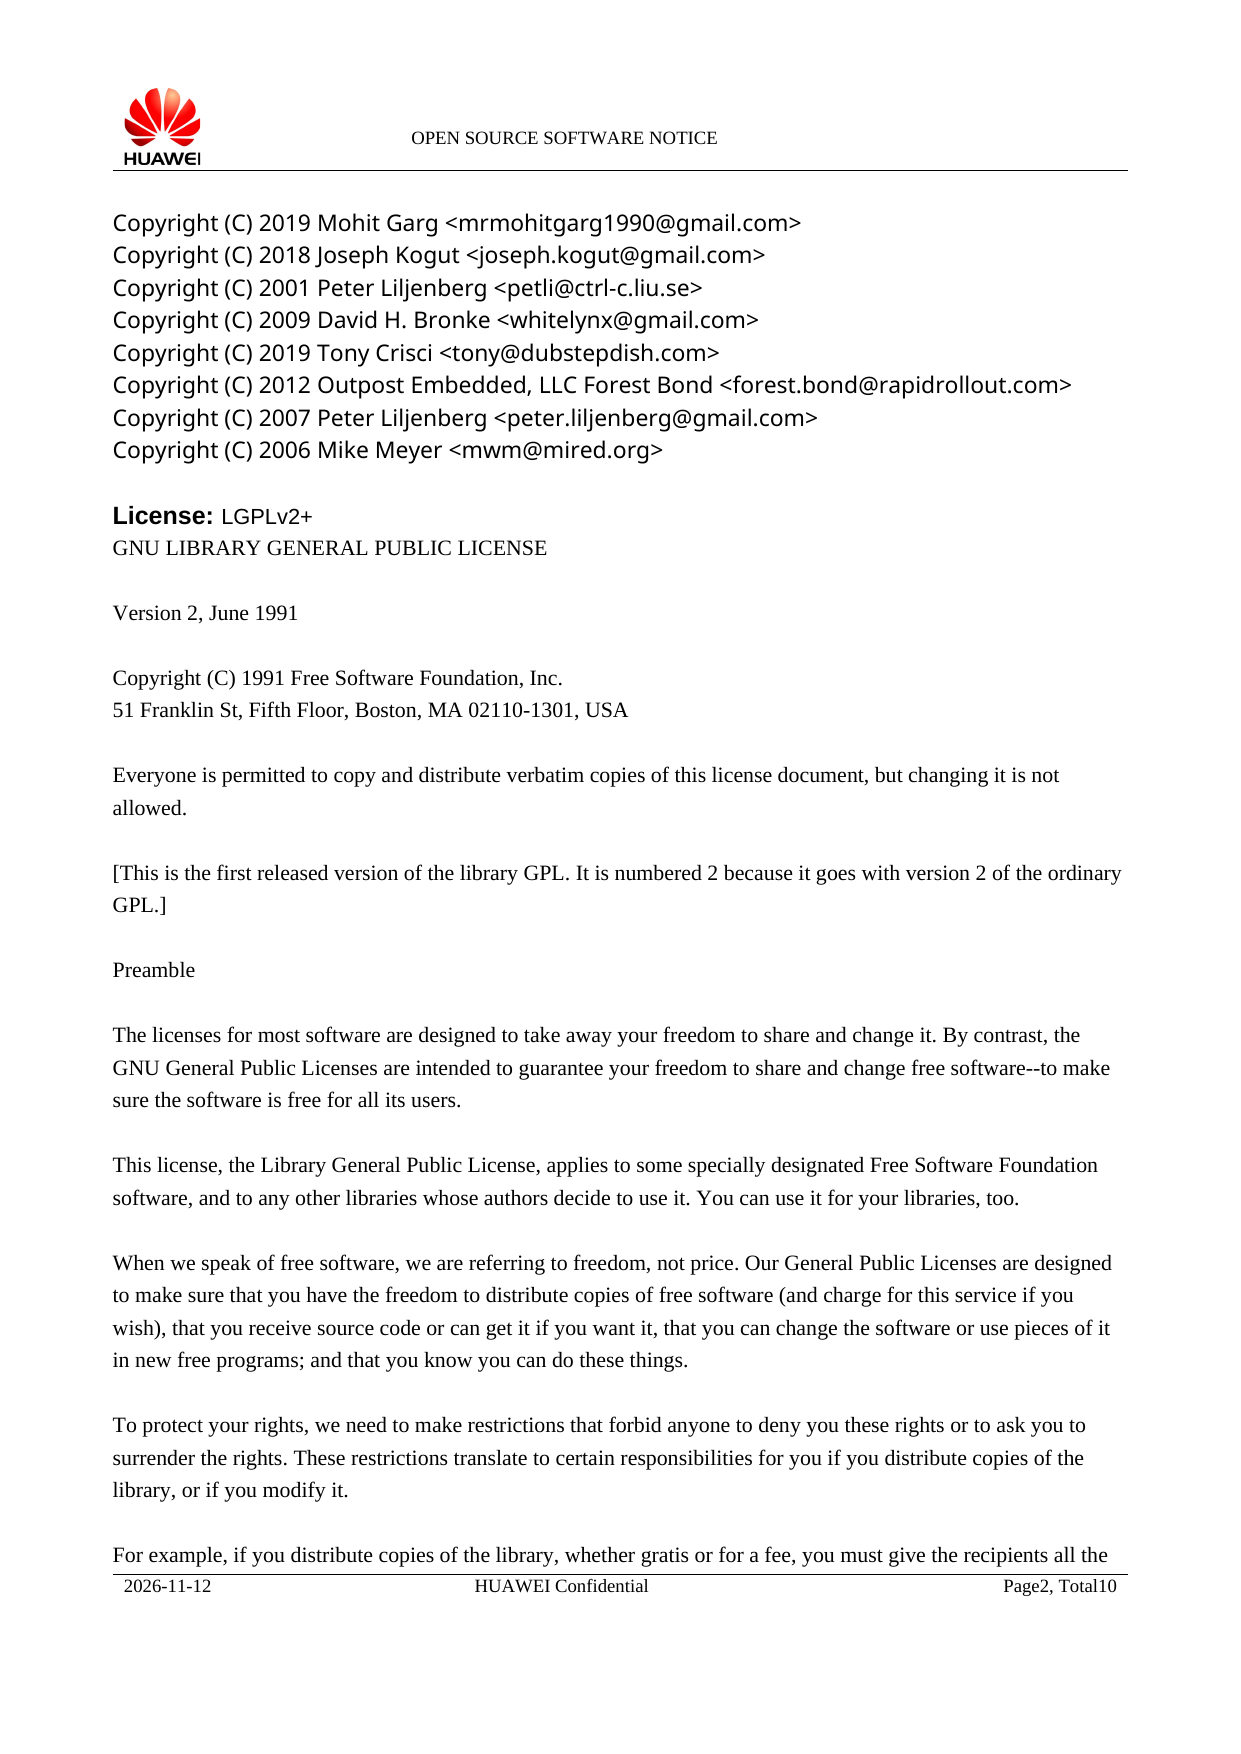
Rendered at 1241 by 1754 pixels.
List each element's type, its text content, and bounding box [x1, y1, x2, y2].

picture [124, 88, 201, 165]
text License: LGPLv2+ [112, 499, 1128, 531]
